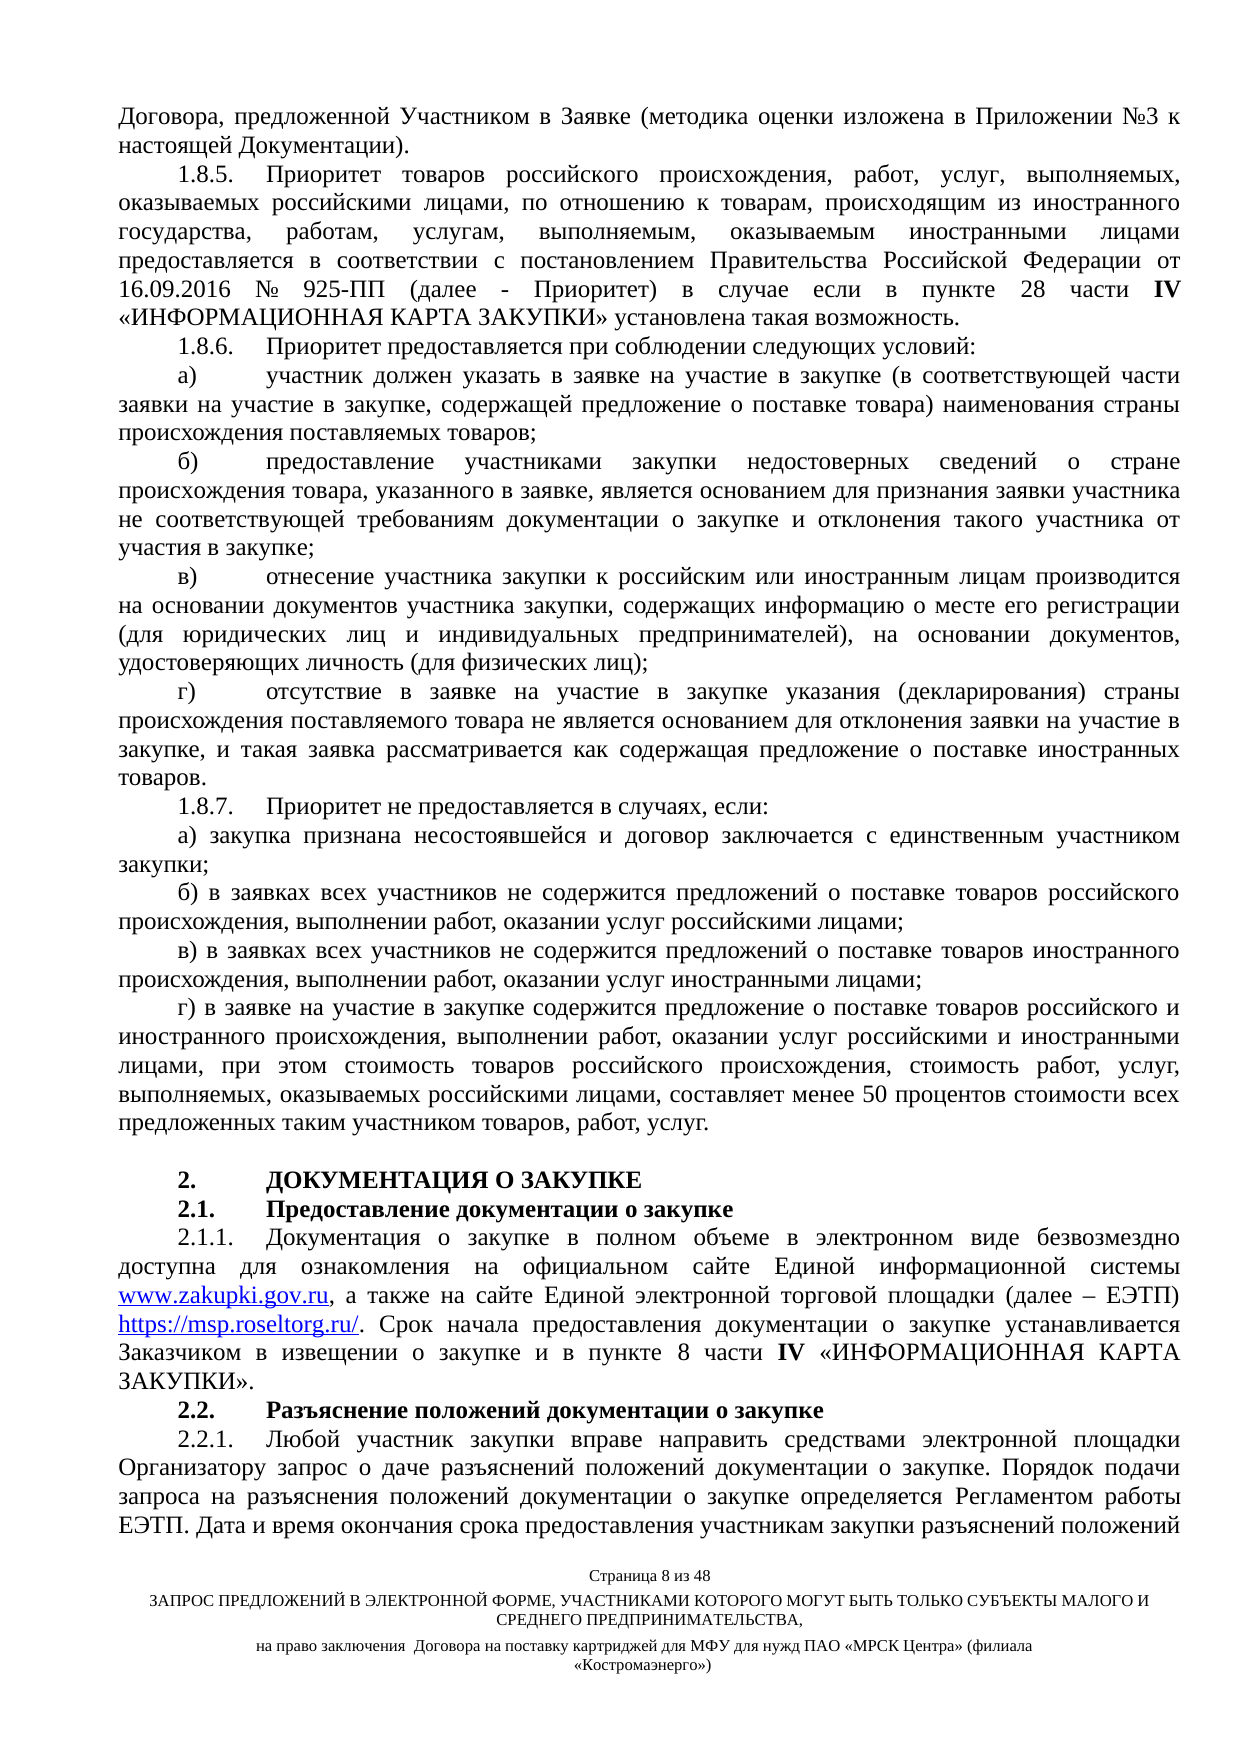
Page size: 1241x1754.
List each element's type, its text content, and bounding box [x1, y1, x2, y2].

subtitle Разъяснение положений документации о закупке [118, 1395, 1181, 1424]
list г) в заявке на участие в закупке содержится предложение о поставке товаров российского и иностранного происхождения, выполнении работ, оказании услуг российскими и иностранными лицами, при этом стоимость товаров российского происхождения, стоимость работ, услуг, выполняемых, оказываемых российскими лицами, составляет менее 50 процентов стоимости всех предложенных таким участником товаров, работ, услуг. [118, 992, 1181, 1136]
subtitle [118, 101, 1181, 159]
list предоставление участниками закупки недостоверных сведений о стране происхождения товара, указанного в заявке, является основанием для признания заявки участника не соответствующей требованиям документации о закупке и отклонения такого участника от участия в закупке; [118, 446, 1181, 561]
list участник должен указать в заявке на участие в закупке (в соответствующей части заявки на участие в закупке, содержащей предложение о поставке товара) наименования страны происхождения поставляемых товаров; [118, 360, 1181, 446]
list отсутствие в заявке на участие в закупке указания (декларирования) страны происхождения поставляемого товара не является основанием для отклонения заявки на участие в закупке, и такая заявка рассматривается как содержащая предложение о поставке иностранных товаров. [118, 676, 1181, 791]
list б) в заявках всех участников не содержится предложений о поставке товаров российского происхождения, выполнении работ, оказании услуг российскими лицами; [118, 877, 1181, 935]
list а) закупка признана несостоявшейся и договор заключается с единственным участником закупки; [118, 820, 1181, 877]
list отнесение участника закупки к российским или иностранным лицам производится на основании документов участника закупки, содержащих информацию о месте его регистрации (для юридических лиц и индивидуальных предпринимателей), на основании документов, удостоверяющих личность (для физических лиц); [118, 561, 1181, 676]
subtitle Приоритет не предоставляется в случаях, если: [118, 791, 1181, 820]
subtitle Приоритет товаров российского происхождения, работ, услуг, выполняемых, оказываемых российскими лицами, по отношению к товарам, происходящим из иностранного государства, работам, услугам, выполняемым, оказываемым иностранными лицами предоставляется в соответствии с постановлением Правительства Российской Федерации от 16.09.2016 № 925-ПП (далее - Приоритет) в случае если в пункте 28 части IV «ИНФОРМАЦИОННАЯ КАРТА ЗАКУПКИ» установлена такая возможность. [118, 159, 1181, 331]
subtitle ДОКУМЕНТАЦИЯ О ЗАКУПКЕ [118, 1165, 1181, 1194]
subtitle Предоставление документации о закупке [118, 1194, 1181, 1222]
subtitle Документация о закупке в полном объеме в электронном виде безвозмездно доступна для ознакомления на официальном сайте Единой информационной системы www.zakupki.gov.ru, а также на сайте Единой электронной торговой площадки (далее – ЕЭТП) https://msp.roseltorg.ru/. Срок начала предоставления документации о закупке устанавливается Заказчиком в извещении о закупке и в пункте 8 части IV «ИНФОРМАЦИОННАЯ КАРТА ЗАКУПКИ». [118, 1222, 1181, 1395]
list в) в заявках всех участников не содержится предложений о поставке товаров иностранного происхождения, выполнении работ, оказании услуг иностранными лицами; [118, 935, 1181, 992]
subtitle Приоритет предоставляется при соблюдении следующих условий: [118, 331, 1181, 360]
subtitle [118, 1424, 1181, 1539]
